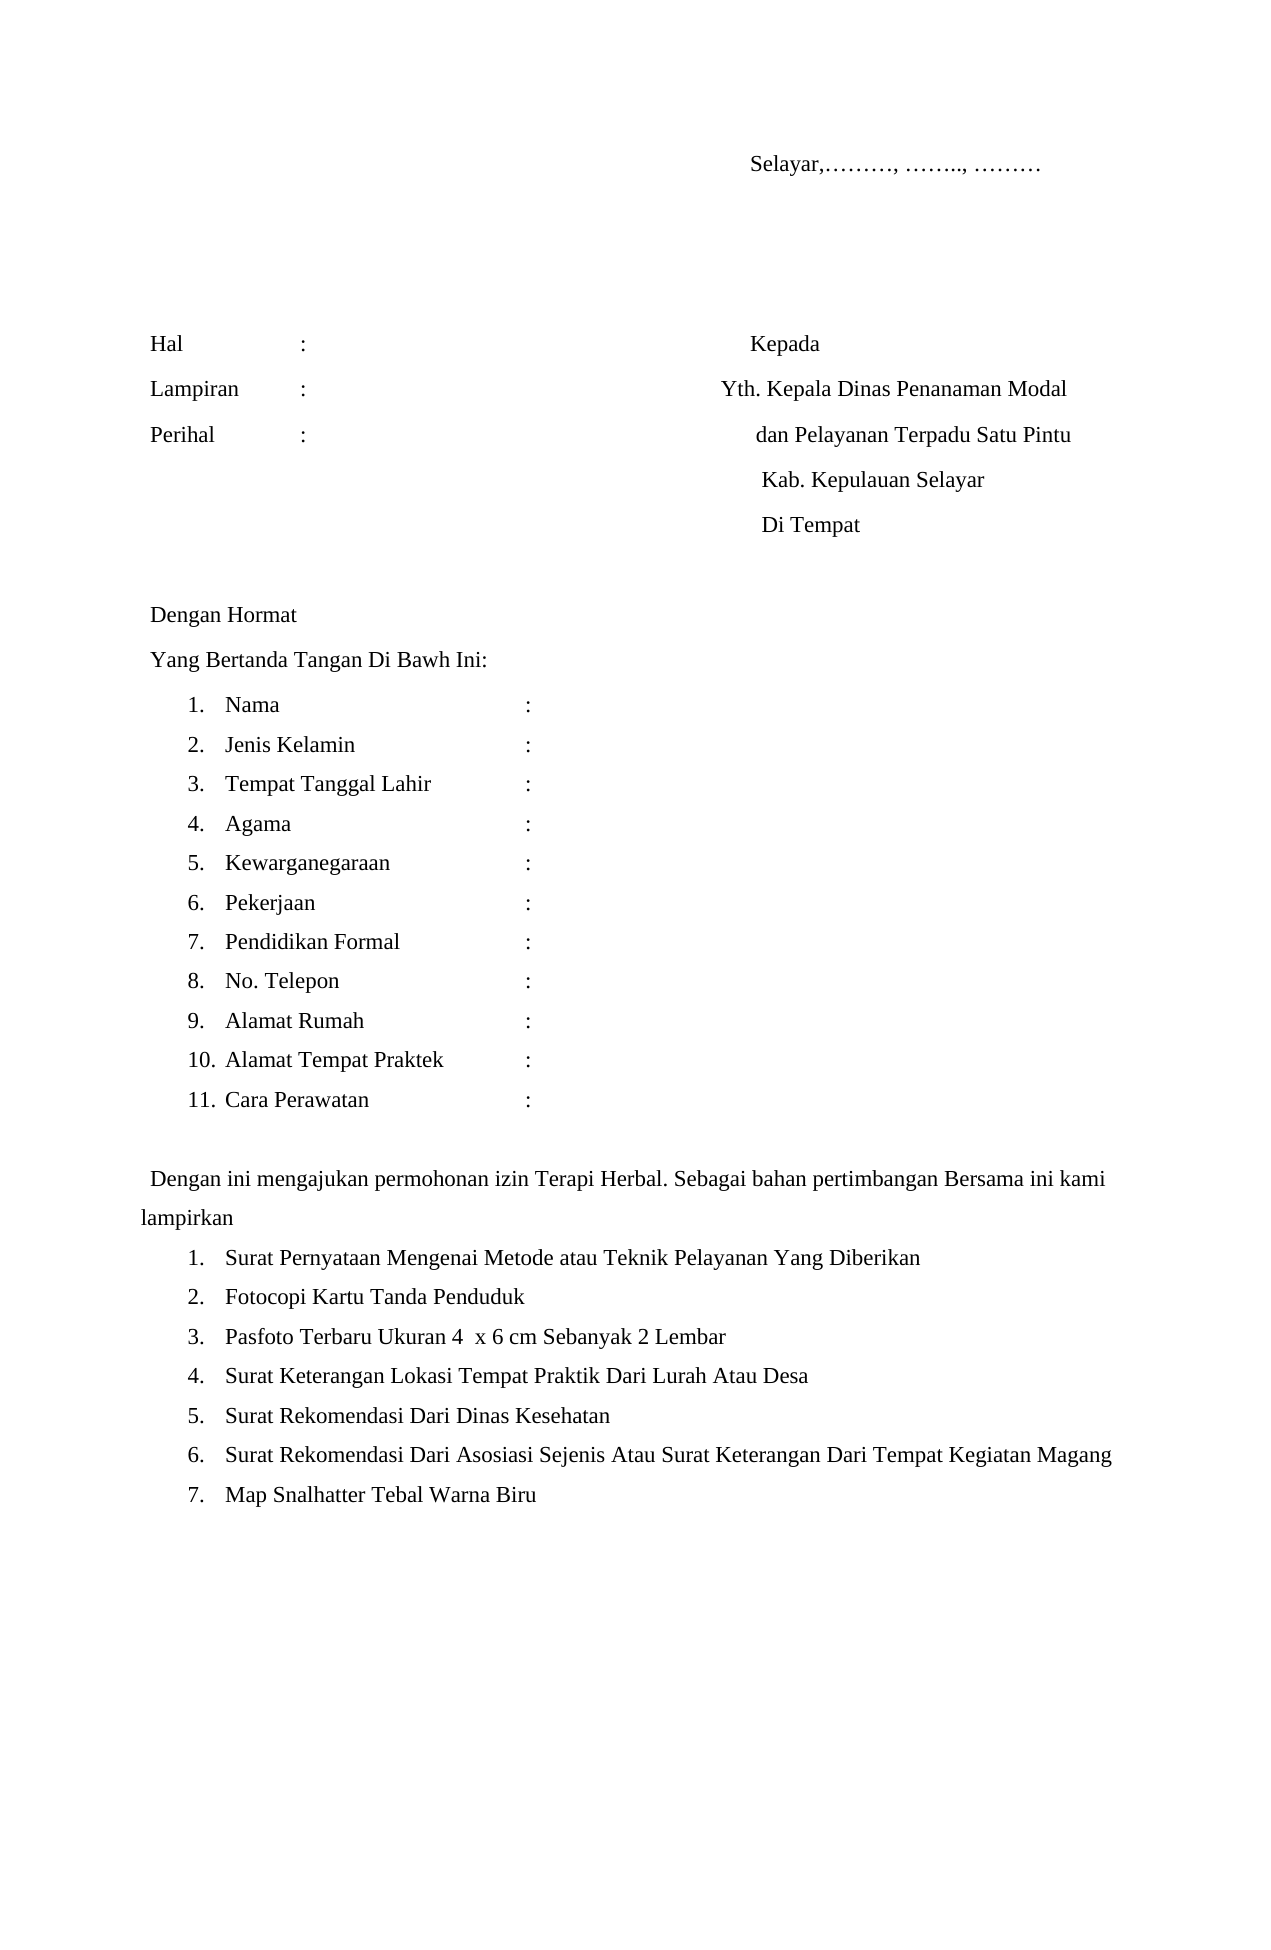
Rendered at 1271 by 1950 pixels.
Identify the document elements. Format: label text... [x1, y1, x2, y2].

list Surat Rekomendasi Dari Dinas Kesehatan [187, 1402, 1121, 1428]
text Kab. Kepulauan Selayar [150, 466, 1121, 492]
list Pasfoto Terbaru Ukuran 4 x 6 cm Sebanyak 2 Lembar [187, 1323, 1121, 1349]
list Agama : [187, 810, 1121, 836]
list Map Snalhatter Tebal Warna Biru [187, 1481, 1121, 1507]
list Alamat Tempat Praktek : [187, 1047, 1121, 1073]
text Perihal : dan Pelayanan Terpadu Satu Pintu [150, 421, 1121, 447]
text Di Tempat [150, 511, 1121, 537]
list Cara Perawatan : [187, 1086, 1121, 1112]
list Jenis Kelamin : [187, 731, 1121, 757]
text Dengan Hormat [150, 601, 1121, 627]
list No. Telepon : [187, 968, 1121, 994]
list Nama : [187, 691, 1121, 718]
list Pekerjaan : [187, 889, 1121, 915]
list Surat Pernyataan Mengenai Metode atau Teknik Pelayanan Yang Diberikan [187, 1244, 1121, 1270]
list Kewarganegaraan : [187, 849, 1121, 876]
list Tempat Tanggal Lahir : [187, 770, 1121, 797]
list Surat Rekomendasi Dari Asosiasi Sejenis Atau Surat Keterangan Dari Tempat Kegiatan Magang [187, 1441, 1121, 1468]
list Dengan ini mengajukan permohonan izin Terapi Herbal. Sebagai bahan pertimbangan Bersama ini kami lampirkan [141, 1165, 1121, 1231]
text Hal : Kepada [150, 330, 1121, 357]
list Surat Keterangan Lokasi Tempat Praktik Dari Lurah Atau Desa [187, 1362, 1121, 1389]
text Lampiran : Yth. Kepala Dinas Penanaman Modal [150, 376, 1121, 402]
list Alamat Rumah : [187, 1007, 1121, 1033]
list Pendidikan Formal : [187, 928, 1121, 954]
list Fotocopi Kartu Tanda Penduduk [187, 1283, 1121, 1310]
text Yang Bertanda Tangan Di Bawh Ini: [150, 646, 1121, 672]
text Selayar,………, …….., ……… [750, 150, 1121, 176]
